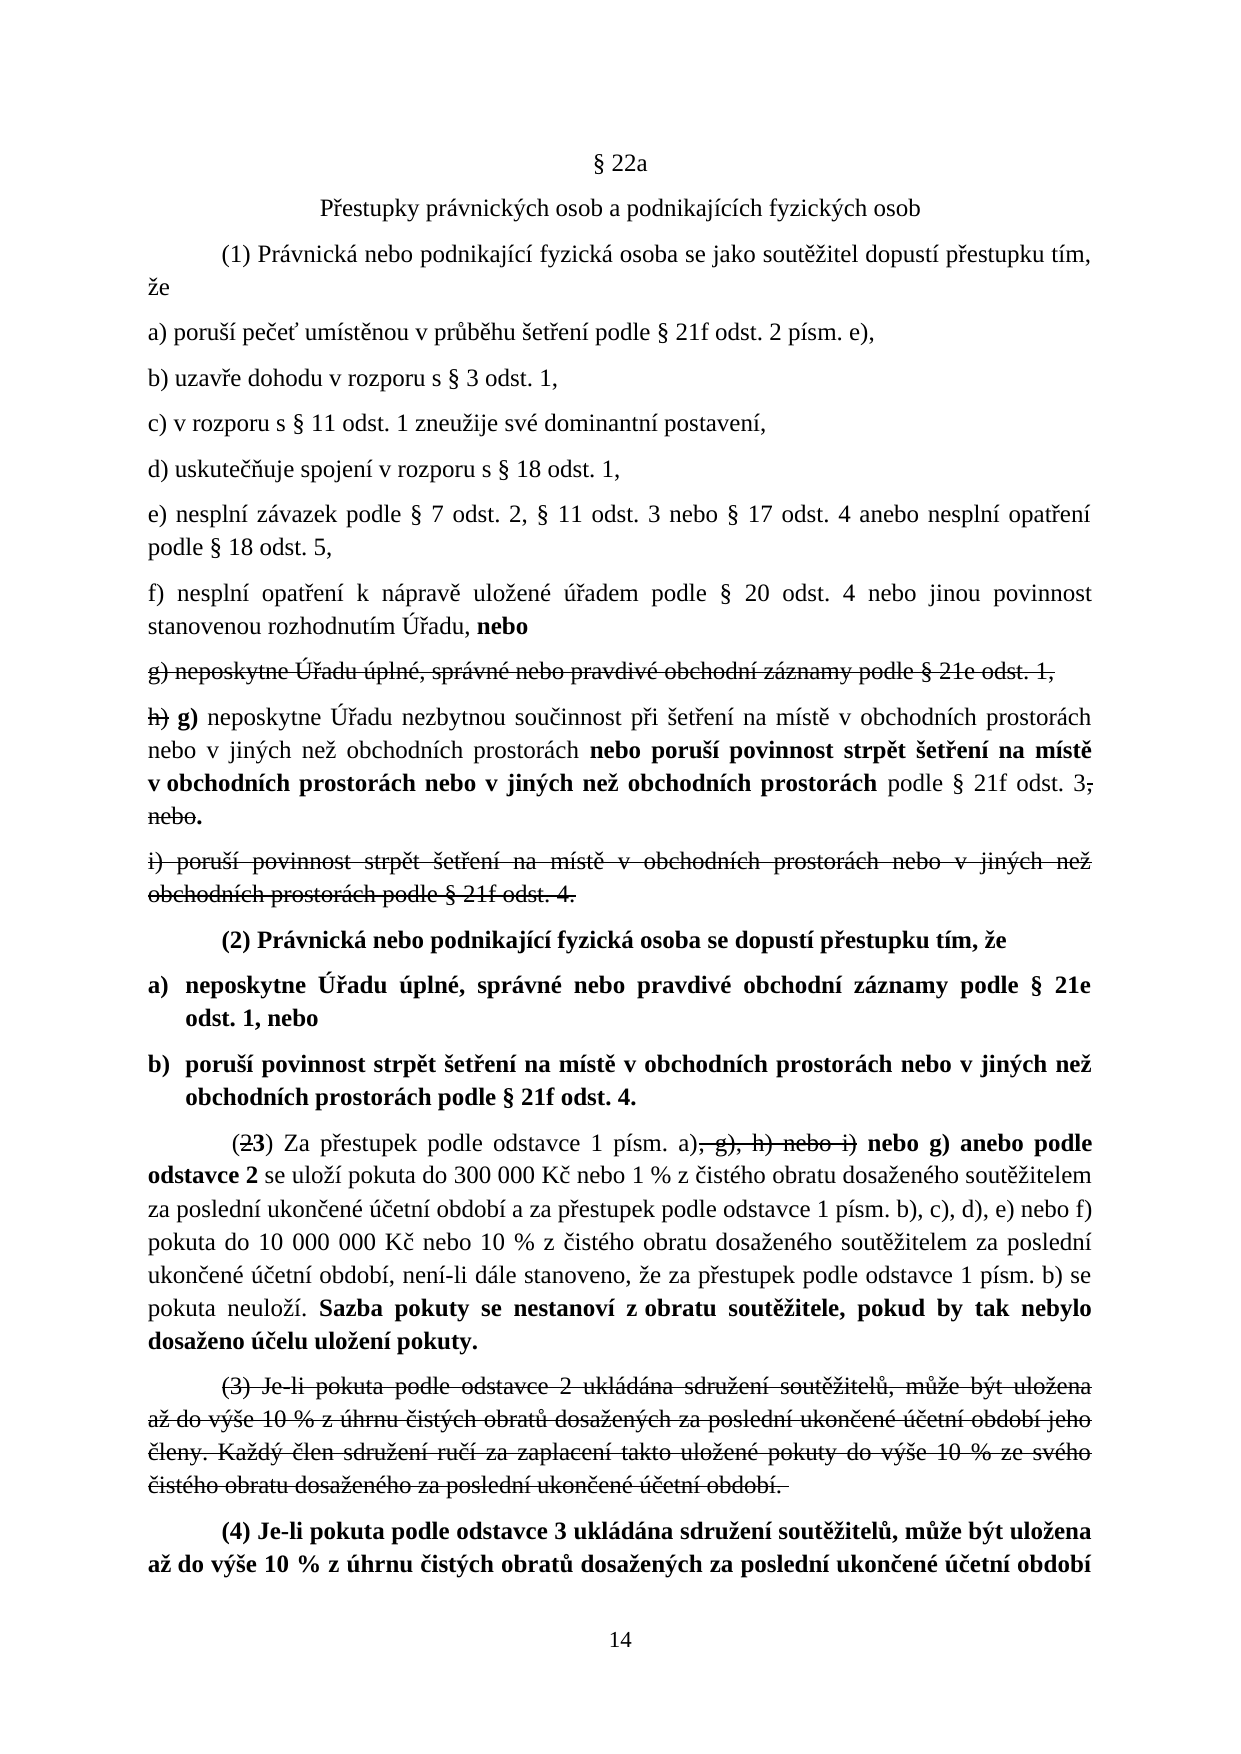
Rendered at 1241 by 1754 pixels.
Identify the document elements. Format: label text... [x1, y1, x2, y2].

text e) nesplní závazek podle § 7 odst. 2, § 11 odst. 3 nebo § 17 odst. 4 anebo nesplní opatření podle § 18 odst. 5, [148, 499, 1093, 561]
text § 22a [148, 148, 1093, 176]
text (3) Je-li pokuta podle odstavce 2 ukládána sdružení soutěžitelů, může být uložena až do výše 10 % z úhrnu čistých obratů dosažených za poslední ukončené účetní období jeho členy. Každý člen sdružení ručí za zaplacení takto uložené pokuty do výše 10 % ze svého čistého obratu dosaženého za poslední ukončené účetní období. [148, 1371, 1093, 1499]
text (2) Právnická nebo podnikající fyzická osoba se dopustí přestupku tím, že [148, 925, 1093, 954]
list poruší povinnost strpět šetření na místě v obchodních prostorách nebo v jiných než obchodních prostorách podle § 21f odst. 4. [148, 1049, 1093, 1111]
text f) nesplní opatření k nápravě uložené úřadem podle § 20 odst. 4 nebo jinou povinnost stanovenou rozhodnutím Úřadu, nebo [148, 578, 1093, 639]
text h) g) neposkytne Úřadu nezbytnou součinnost při šetření na místě v obchodních prostorách nebo v jiných než obchodních prostorách nebo poruší povinnost strpět šetření na místě v obchodních prostorách nebo v jiných než obchodních prostorách podle § 21f odst. 3, nebo. [148, 702, 1093, 830]
list Přestupky právnických osob a podnikajících fyzických osob [148, 193, 1093, 222]
text b) uzavře dohodu v rozporu s § 3 odst. 1, [148, 363, 1093, 391]
list neposkytne Úřadu úplné, správné nebo pravdivé obchodní záznamy podle § 21e odst. 1, nebo [148, 971, 1093, 1032]
text a) poruší pečeť umístěnou v průběhu šetření podle § 21f odst. 2 písm. e), [148, 317, 1093, 346]
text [148, 1516, 1093, 1578]
list (23) Za přestupek podle odstavce 1 písm. a), g), h) nebo i) nebo g) anebo podle odstavce 2 se uloží pokuta do 300 000 Kč nebo 1 % z čistého obratu dosaženého soutěžitelem za poslední ukončené účetní období a za přestupek podle odstavce 1 písm. b), c), d), e) nebo f) pokuta do 10 000 000 Kč nebo 10 % z čistého obratu dosaženého soutěžitelem za poslední ukončené účetní období, není-li dále stanoveno, že za přestupek podle odstavce 1 písm. b) se pokuta neuloží. Sazba pokuty se nestanoví z obratu soutěžitele, pokud by tak nebylo dosaženo účelu uložení pokuty. [148, 1128, 1093, 1354]
text c) v rozporu s § 11 odst. 1 zneužije své dominantní postavení, [148, 408, 1093, 437]
text (1) Právnická nebo podnikající fyzická osoba se jako soutěžitel dopustí přestupku tím, že [148, 239, 1093, 300]
text g) neposkytne Úřadu úplné, správné nebo pravdivé obchodní záznamy podle § 21e odst. 1, [148, 656, 1093, 685]
text d) uskutečňuje spojení v rozporu s § 18 odst. 1, [148, 454, 1093, 482]
text i) poruší povinnost strpět šetření na místě v obchodních prostorách nebo v jiných než obchodních prostorách podle § 21f odst. 4. [148, 846, 1093, 908]
